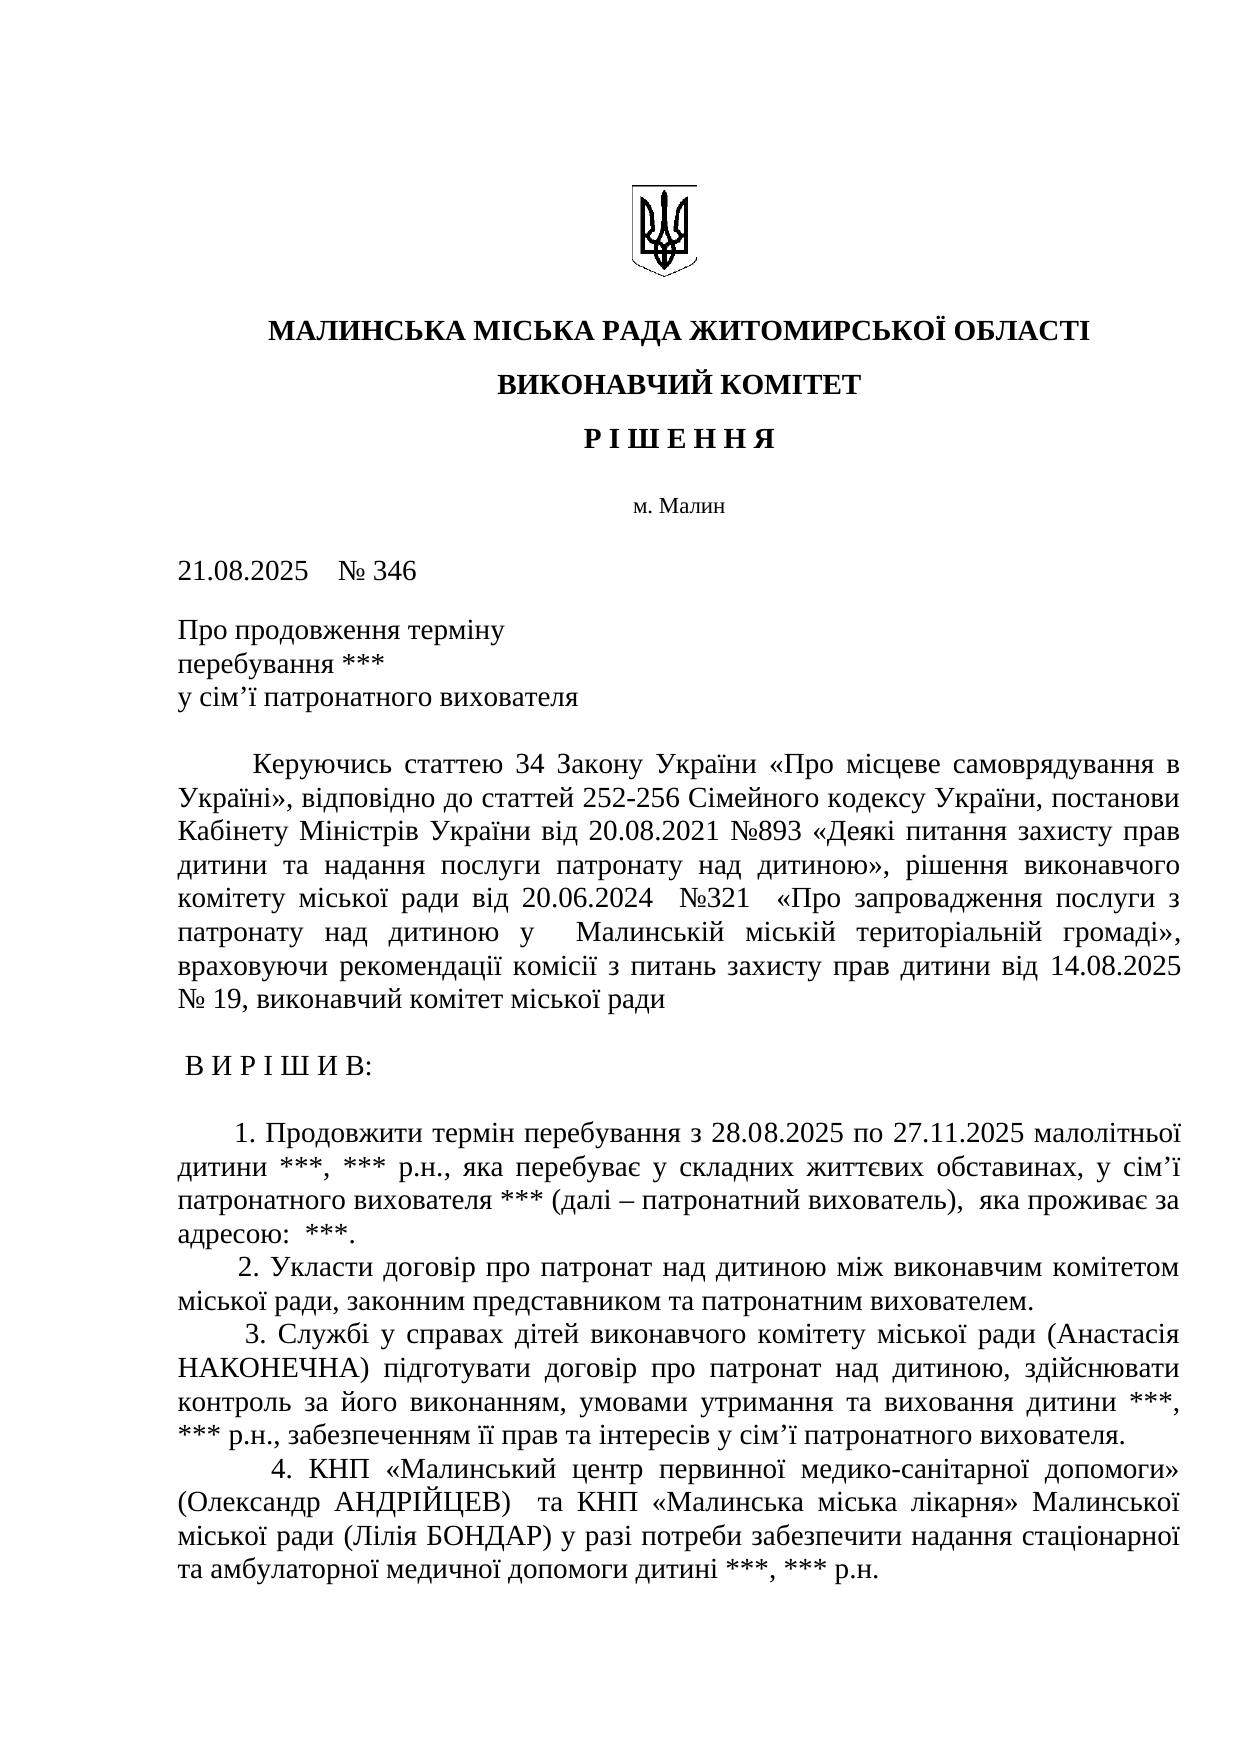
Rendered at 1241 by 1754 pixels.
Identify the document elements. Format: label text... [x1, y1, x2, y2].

text Про продовження терміну [177, 612, 1181, 646]
text Р І Ш Е Н Н Я [177, 421, 1181, 455]
text 3. Службі у справах дітей виконавчого комітету міської ради (Анастасія НАКОНЕЧНА) підготувати договір про патронат над дитиною, здійснювати контроль за його виконанням, умовами утримання та виховання дитини ***, *** р.н., забезпеченням її прав та інтересів у сім’ї патронатного вихователя. [177, 1317, 1181, 1451]
text м. Малин [177, 492, 1181, 519]
text В И Р І Ш И В: [177, 1048, 1181, 1082]
picture [630, 184, 698, 278]
text 21.08.2025 № 346 [177, 553, 1181, 586]
text ВИКОНАВЧИЙ КОМІТЕТ [177, 367, 1181, 401]
text 2. Укласти договір про патронат над дитиною між виконавчим комітетом міської ради, законним представником та патронатним вихователем. [177, 1249, 1181, 1317]
text 4. КНП «Малинський центр первинної медико-санітарної допомоги» (Олександр АНДРІЙЦЕВ) та КНП «Малинська міська лікарня» Малинської міської ради (Лілія БОНДАР) у разі потреби забезпечити надання стаціонарної та амбулаторної медичної допомоги дитині ***, *** р.н. [177, 1451, 1181, 1585]
text у сім’ї патронатного вихователя [177, 679, 1181, 713]
text МАЛИНСЬКА МІСЬКА РАДА ЖИТОМИРСЬКОЇ ОБЛАСТІ [177, 313, 1181, 346]
text 1. Продовжити термін перебування з 28.08.2025 по 27.11.2025 малолітньої дитини ***, *** р.н., яка перебуває у складних життєвих обставинах, у сім’ї патронатного вихователя *** (далі – патронатний вихователь), яка проживає за адресою: ***. [177, 1115, 1181, 1249]
text перебування *** [177, 646, 1181, 679]
text Керуючись статтею 34 Закону України «Про місцеве самоврядування в Україні», відповідно до статтей 252-256 Сімейного кодексу України, постанови Кабінету Міністрів України від 20.08.2021 №893 «Деякі питання захисту прав дитини та надання послуги патронату над дитиною», рішення виконавчого комітету міської ради від 20.06.2024 №321 «Про запровадження послуги з патронату над дитиною у Малинській міській територіальній громаді», враховуючи рекомендації комісії з питань захисту прав дитини від 14.08.2025 № 19, виконавчий комітет міської ради [177, 746, 1181, 1015]
